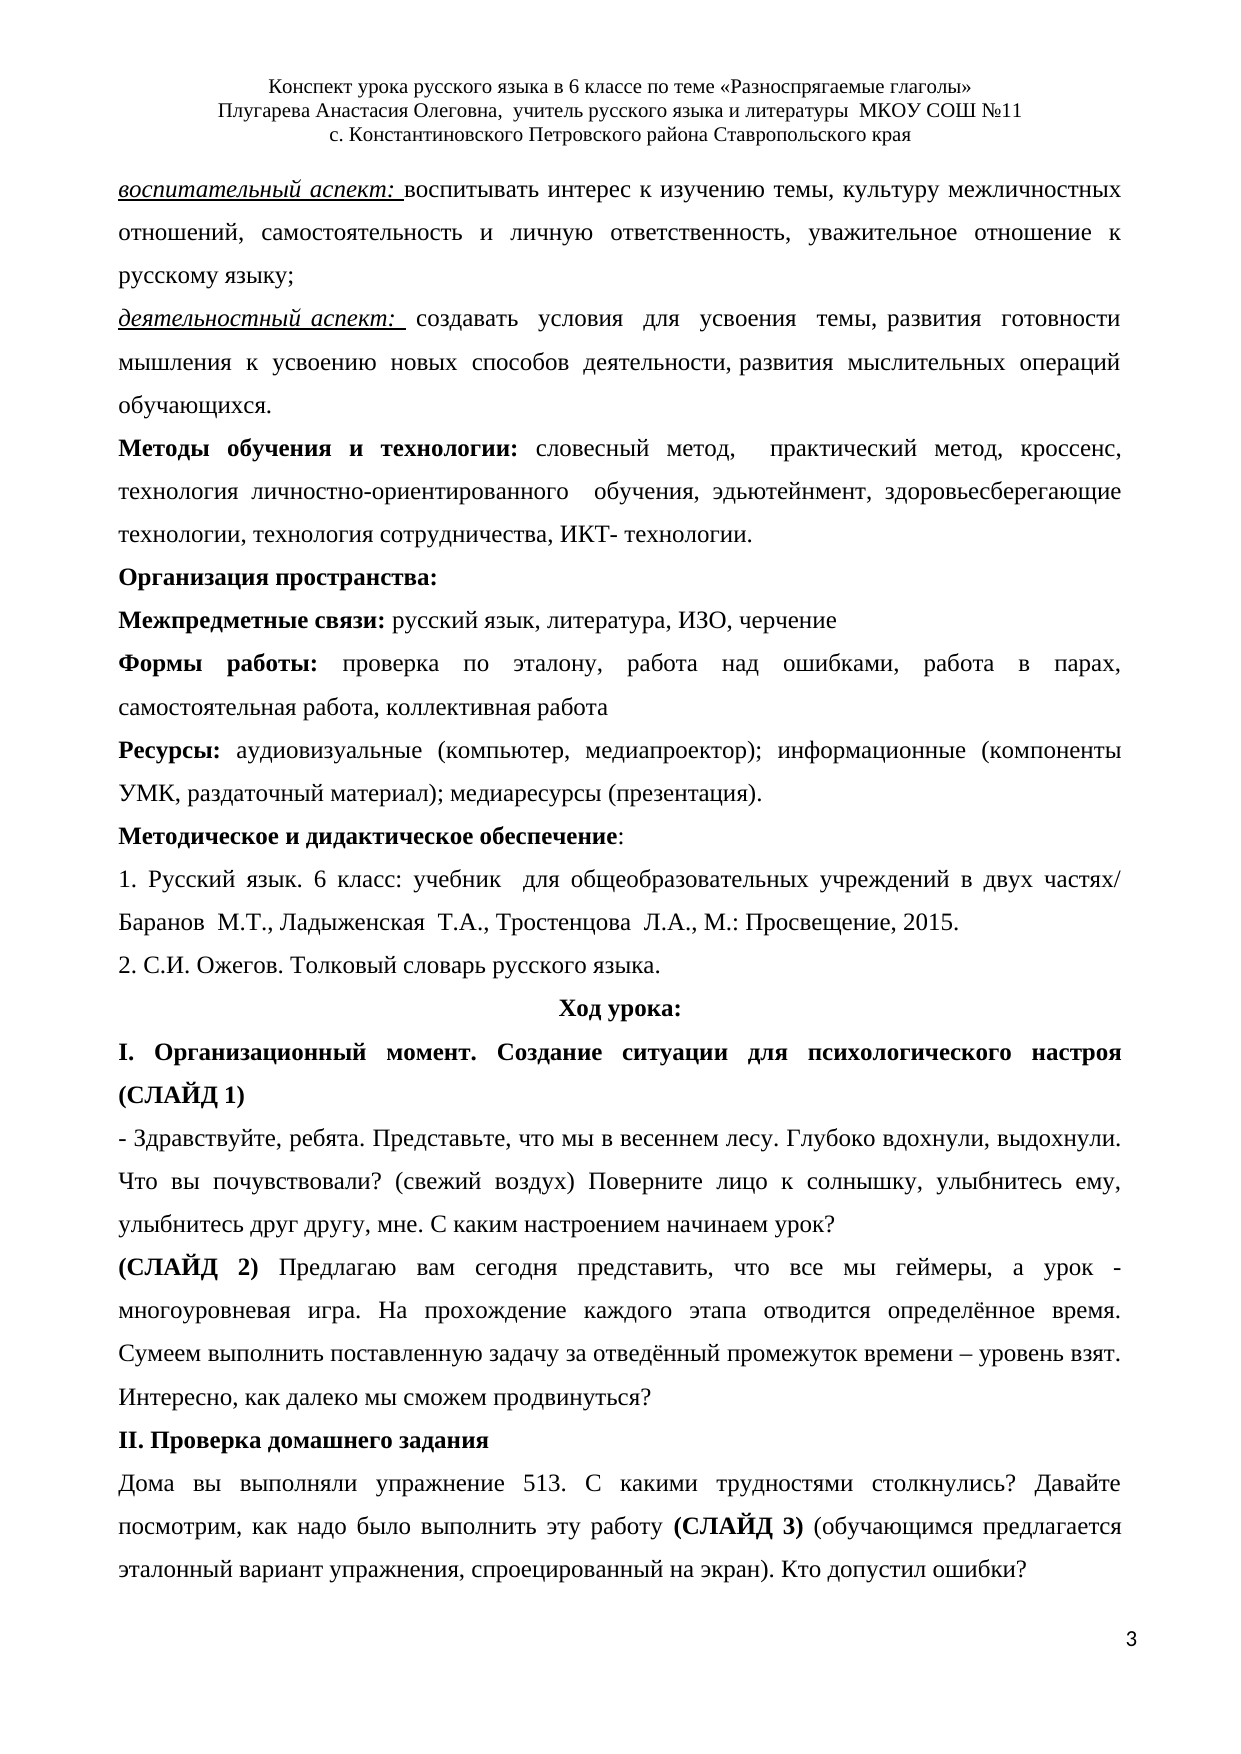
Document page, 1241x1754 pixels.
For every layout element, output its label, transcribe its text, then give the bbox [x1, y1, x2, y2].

text Ресурсы: аудиовизуальные (компьютер, медиапроектор); информационные (компоненты УМК, раздаточный материал); медиаресурсы (презентация). [118, 735, 1122, 807]
text Методы обучения и технологии: словесный метод, практический метод, кроссенс, технология личностно-ориентированного обучения, эдьютейнмент, здоровьесберегающие технологии, технология сотрудничества, ИКТ- технологии. [118, 433, 1122, 476]
text Методы обучения и технологии: словесный метод, практический метод, кроссенс, технология личностно-ориентированного обучения, эдьютейнмент, здоровьесберегающие технологии, технология сотрудничества, ИКТ- технологии. [118, 505, 1122, 548]
text Межпредметные связи: русский язык, литература, ИЗО, черчение [118, 605, 1122, 634]
text II. Проверка домашнего задания [118, 1425, 1122, 1453]
text Организация пространства: [118, 562, 1122, 591]
text (СЛАЙД 2) Предлагаю вам сегодня представить, что все мы геймеры, а урок - многоуровневая игра. На прохождение каждого этапа отводится определённое время. Сумеем выполнить поставленную задачу за отведённый промежуток времени – уровень взят. Интересно, как далеко мы сможем продвинуться? [118, 1252, 1122, 1410]
text 2. С.И. Ожегов. Толковый словарь русского языка. [118, 950, 1122, 979]
text Ход урока: [118, 993, 1122, 1022]
text деятельностный аспект: создавать условия для усвоения темы, развития готовности мышления к усвоению новых способов деятельности, развития мыслительных операций обучающихся. [118, 303, 1122, 418]
text I. Организационный момент. Создание ситуации для психологического настроя (СЛАЙД 1) [118, 1037, 1122, 1108]
text - Здравствуйте, ребята. Представьте, что мы в весеннем лесу. Глубоко вдохнули, выдохнули. Что вы почувствовали? (свежий воздух) Поверните лицо к солнышку, улыбнитесь ему, улыбнитесь друг другу, мне. С каким настроением начинаем урок? [118, 1195, 1122, 1238]
text 1. Русский язык. 6 класс: учебник для общеобразовательных учреждений в двух частях/ Баранов М.Т., Ладыженская Т.А., Тростенцова Л.А., М.: Просвещение, 2015. [118, 864, 1122, 936]
text Формы работы: проверка по эталону, работа над ошибками, работа в парах, самостоятельная работа, коллективная работа [118, 648, 1122, 720]
text Дома вы выполняли упражнение 513. С какими трудностями столкнулись? Давайте посмотрим, как надо было выполнить эту работу (СЛАЙД 3) (обучающимся предлагается эталонный вариант упражнения, спроецированный на экран). Кто допустил ошибки? [118, 1468, 1122, 1583]
text Методическое и дидактическое обеспечение: [118, 821, 1122, 850]
text воспитательный аспект: воспитывать интерес к изучению темы, культуру межличностных отношений, самостоятельность и личную ответственность, уважительное отношение к русскому языку; [118, 174, 1122, 289]
text - Здравствуйте, ребята. Представьте, что мы в весеннем лесу. Глубоко вдохнули, выдохнули. Что вы почувствовали? (свежий воздух) Поверните лицо к солнышку, улыбнитесь ему, улыбнитесь друг другу, мне. С каким настроением начинаем урок? [118, 1123, 1122, 1166]
